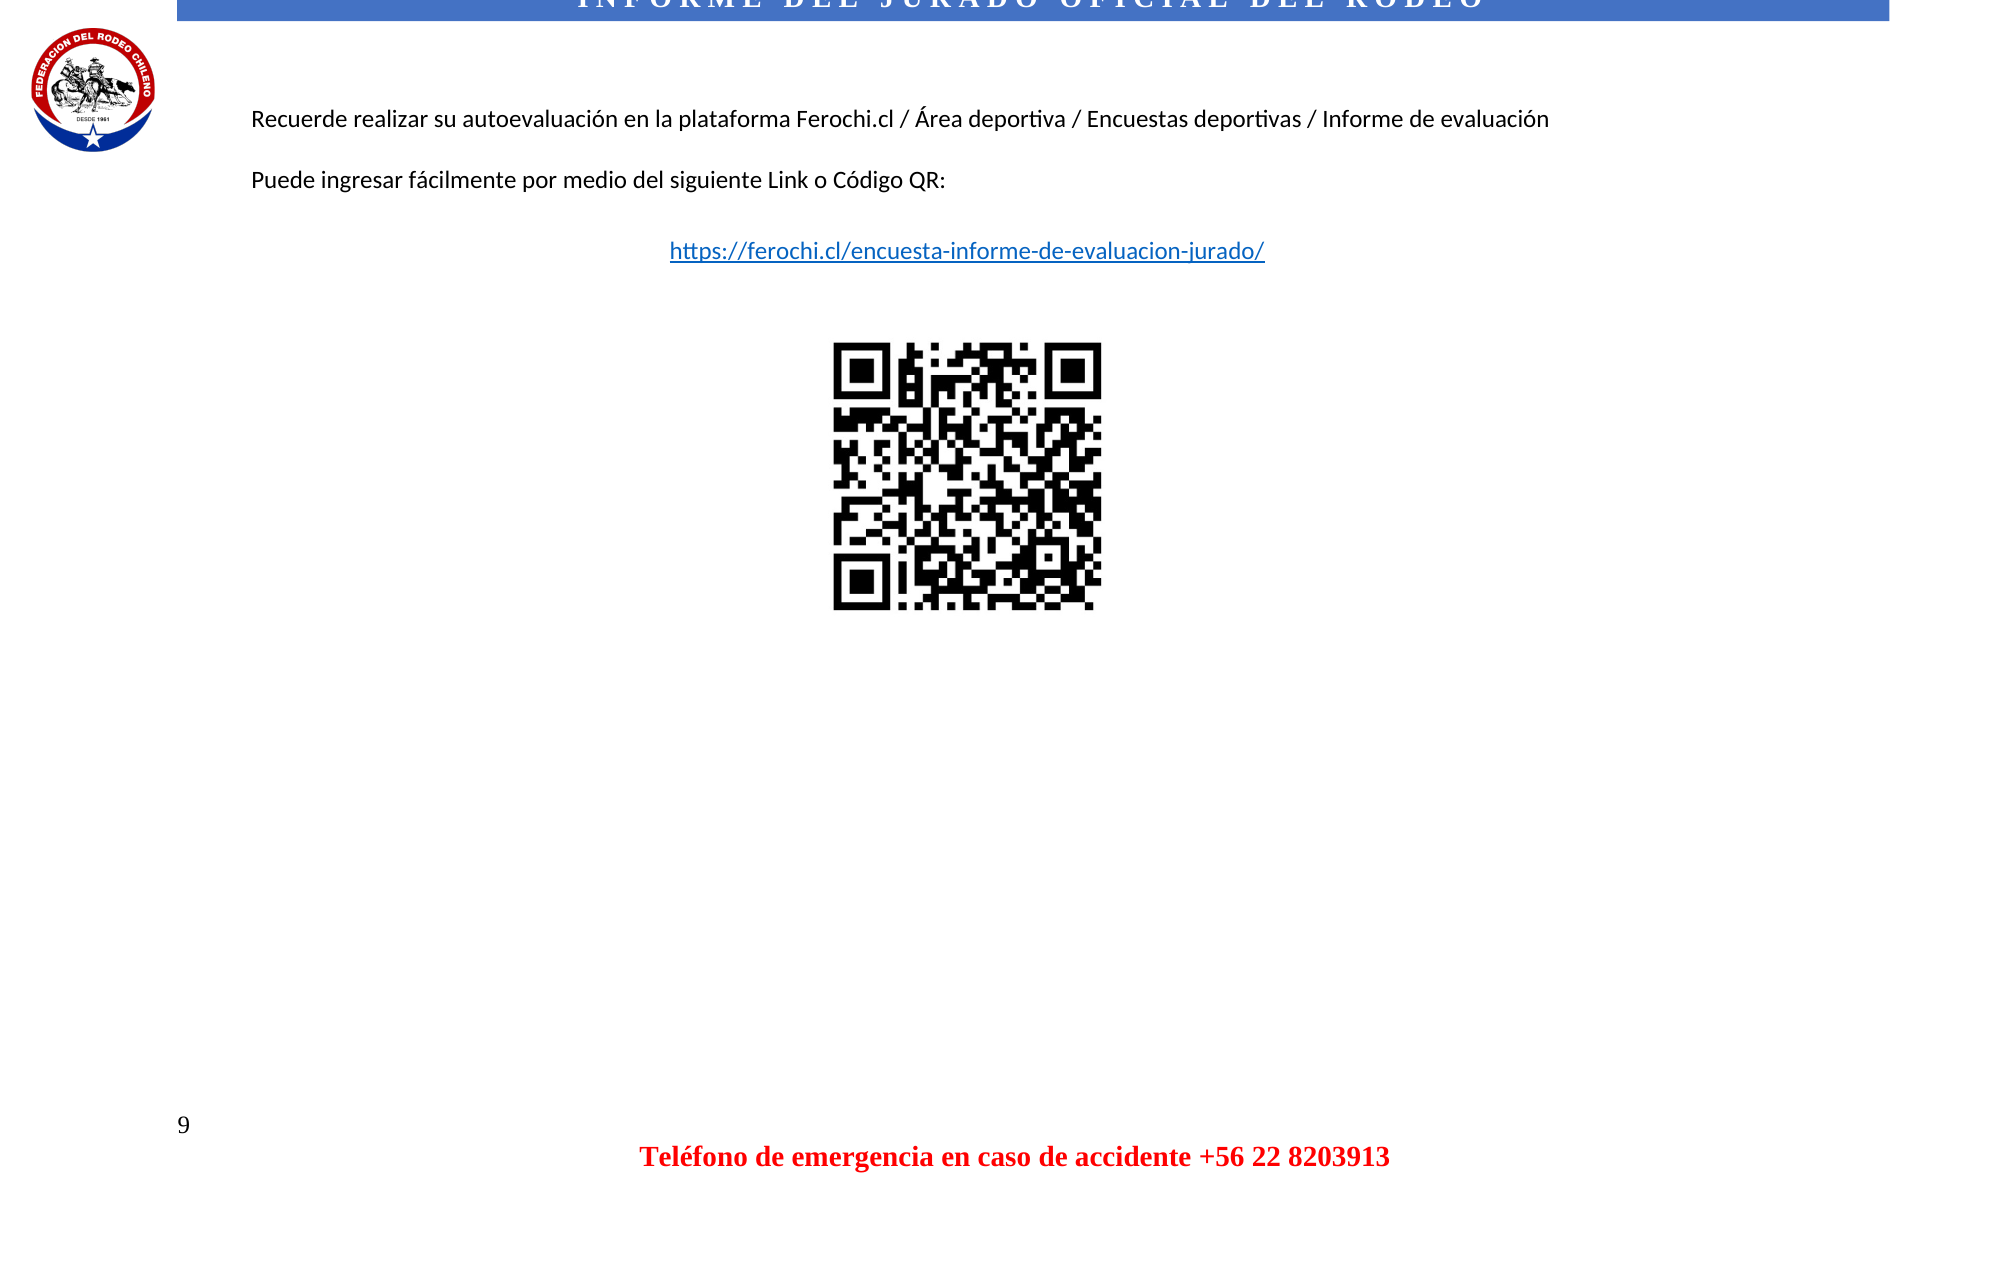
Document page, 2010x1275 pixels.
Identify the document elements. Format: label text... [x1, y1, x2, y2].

text Puede ingresar fácilmente por medio del siguiente Link o Código QR: [251, 164, 1683, 195]
text https://ferochi.cl/encuesta-informe-de-evaluacion-jurado/ [251, 236, 1683, 266]
picture [31, 28, 155, 152]
text Recuerde realizar su autoevaluación en la plataforma Ferochi.cl / Área deportiva / Encuestas deportivas / Informe de evaluación [251, 103, 1683, 134]
picture [817, 327, 1117, 626]
